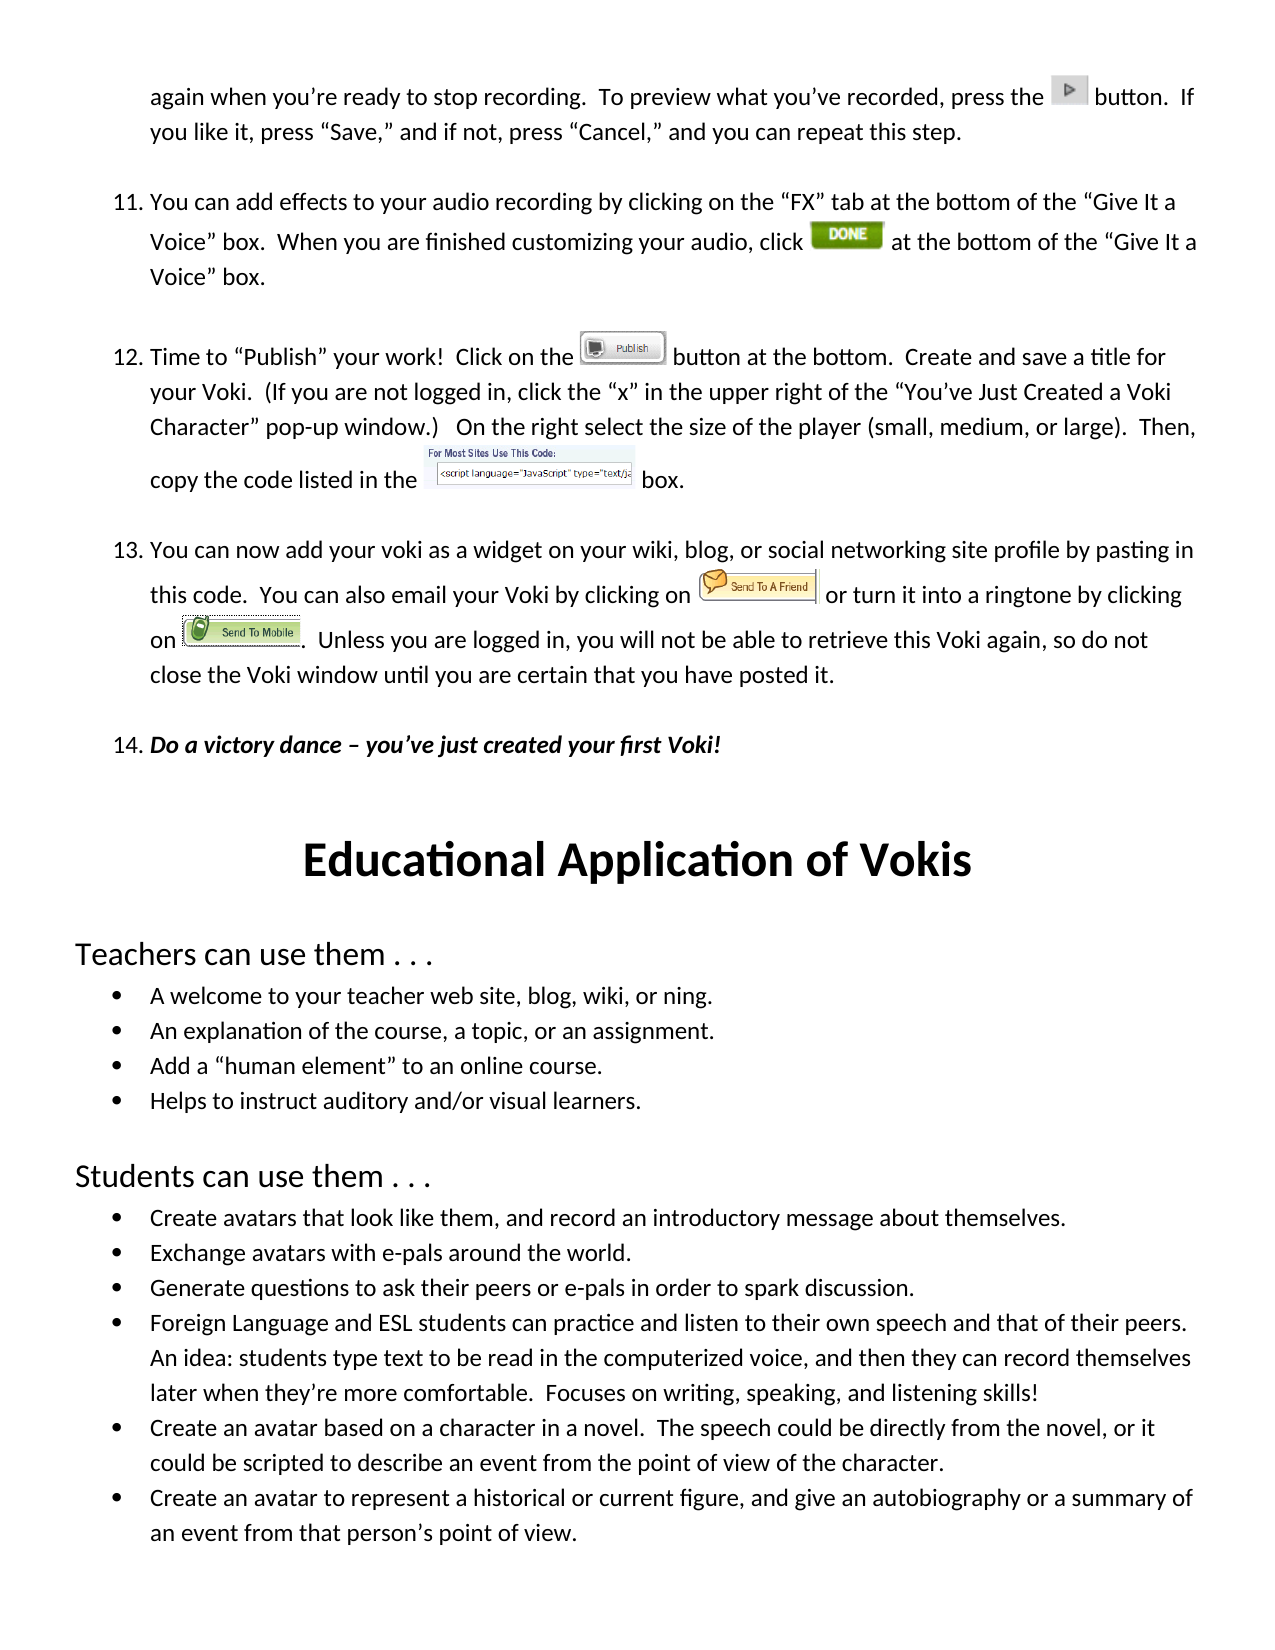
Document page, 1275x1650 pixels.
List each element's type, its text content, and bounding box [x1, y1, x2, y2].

list Time to “Publish” your work! Click on the button at the bottom. Create and save a title for your Voki. (If you are not logged in, click the “x” in the upper right of the “You’ve Just Created a Voki Character” pop-up window.) On the right select the size of the player (small, medium, or large). Then, copy the code listed in the box. [112, 331, 1200, 494]
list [112, 75, 1200, 146]
picture [423, 445, 636, 489]
list Create an avatar to represent a historical or current figure, and give an autobiography or a summary of an event from that person’s point of view. [112, 1482, 1200, 1547]
picture [697, 569, 820, 604]
list Add a “human element” to an online course. [112, 1050, 1200, 1081]
list You can now add your voki as a widget on your wiki, blog, or social networking site profile by pasting in this code. You can also email your Voki by clicking on or turn it into a ringtone by clicking on . Unless you are logged in, you will not be able to retrieve this Voki again, so do not close the Voki window until you are certain that you have posted it. [112, 534, 1200, 689]
text Students can use them . . . [75, 1155, 1200, 1196]
list Helps to instruct auditory and/or visual learners. [112, 1085, 1200, 1116]
list Exchange avatars with e-pals around the world. [112, 1237, 1200, 1267]
picture [809, 220, 886, 251]
picture [182, 614, 300, 648]
list A welcome to your teacher web site, blog, wiki, or ning. [112, 980, 1200, 1011]
text Educational Application of Vokis [75, 828, 1200, 889]
list Do a victory dance – you’ve just created your first Voki! [112, 729, 1200, 759]
list An explanation of the course, a topic, or an assignment. [112, 1015, 1200, 1046]
list Foreign Language and ESL students can practice and listen to their own speech and that of their peers. An idea: students type text to be read in the computerized voice, and then they can record themselves later when they’re more comfortable. Focuses on writing, speaking, and listening skills! [112, 1307, 1200, 1407]
list Create avatars that look like them, and record an introductory message about themselves. [112, 1202, 1200, 1232]
list Generate questions to ask their peers or e-pals in order to spark discussion. [112, 1272, 1200, 1302]
picture [579, 331, 667, 365]
list Create an avatar based on a character in a novel. The speech could be directly from the novel, or it could be scripted to describe an event from the point of view of the character. [112, 1412, 1200, 1477]
picture [1050, 75, 1089, 105]
text Teachers can use them . . . [75, 933, 1200, 974]
list You can add effects to your audio recording by clicking on the “FX” tab at the bottom of the “Give It a Voice” box. When you are finished customizing your audio, click at the bottom of the “Give It a Voice” box. [112, 186, 1200, 292]
